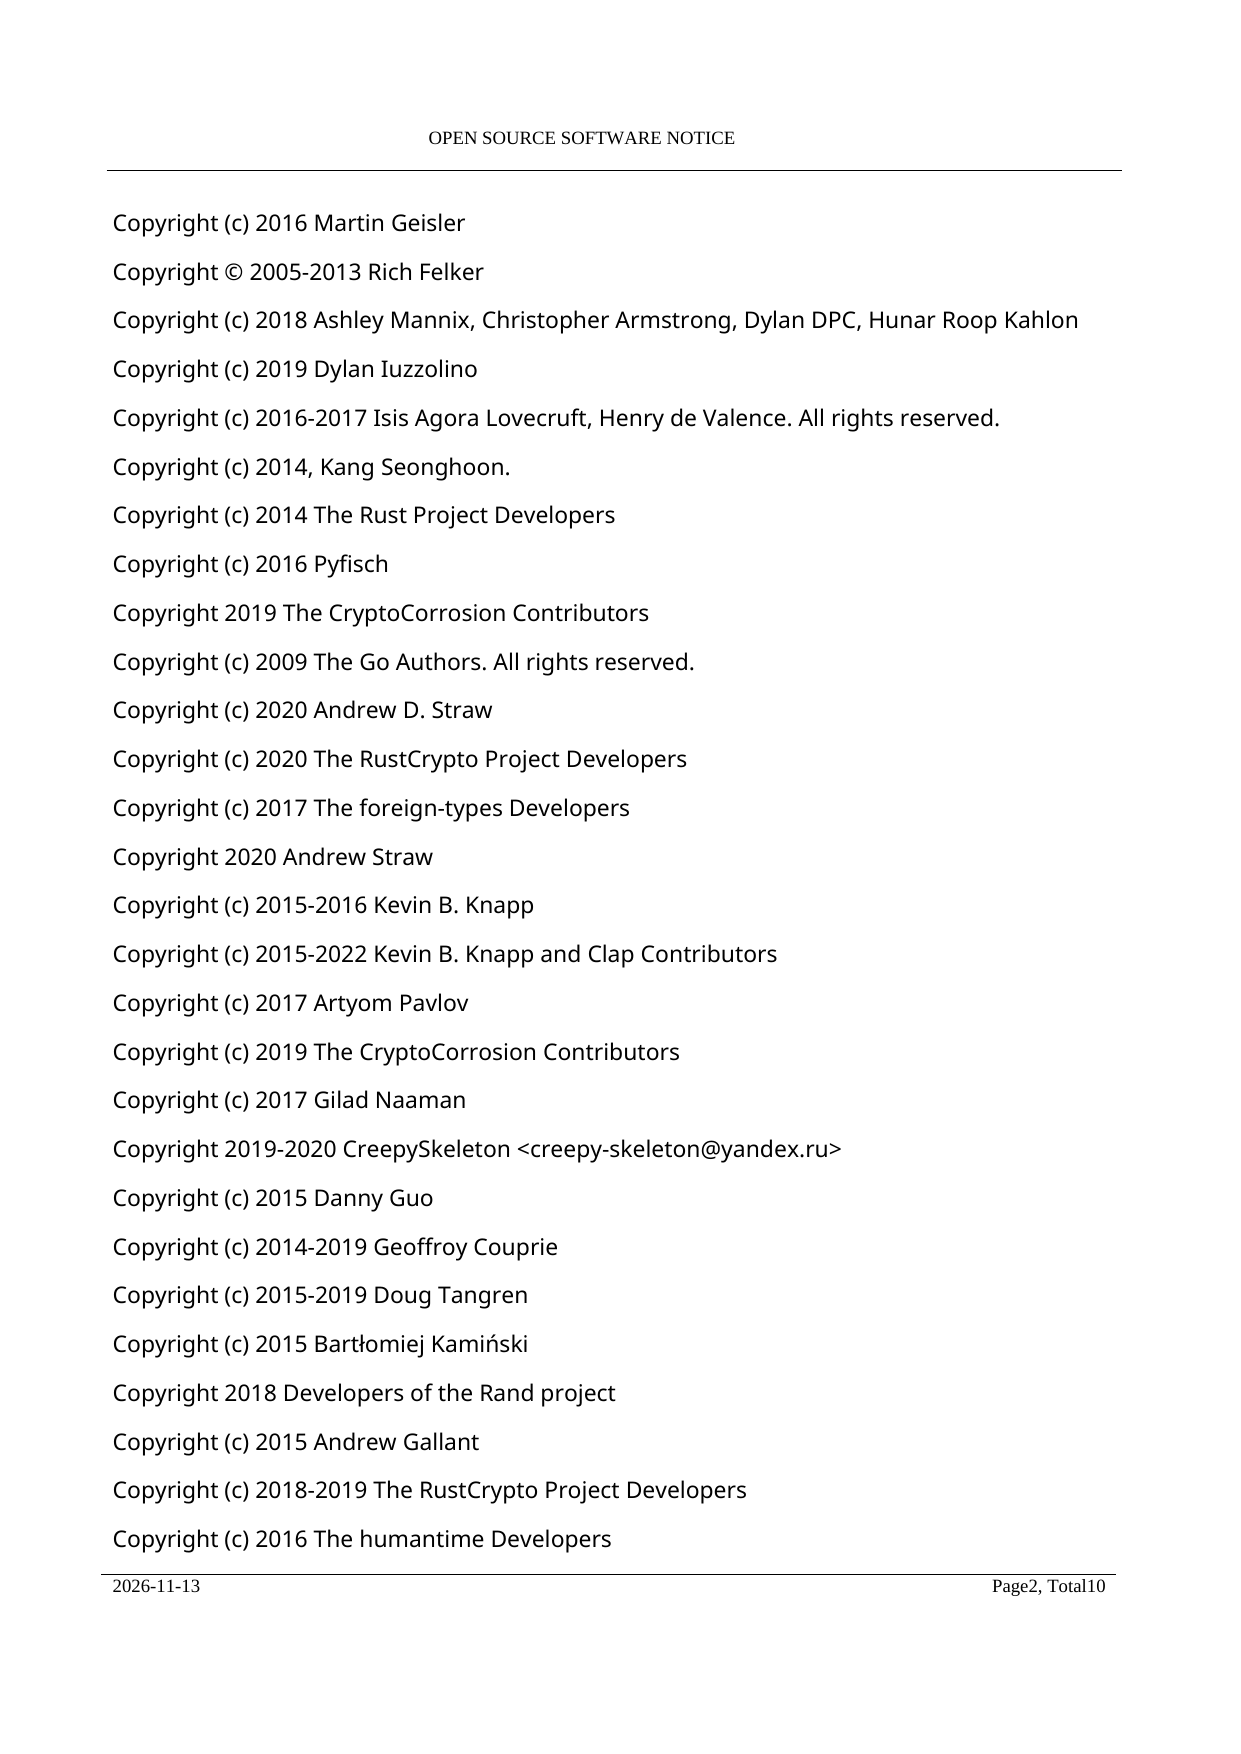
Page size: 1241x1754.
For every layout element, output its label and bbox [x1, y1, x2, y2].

text [112, 206, 1128, 1555]
